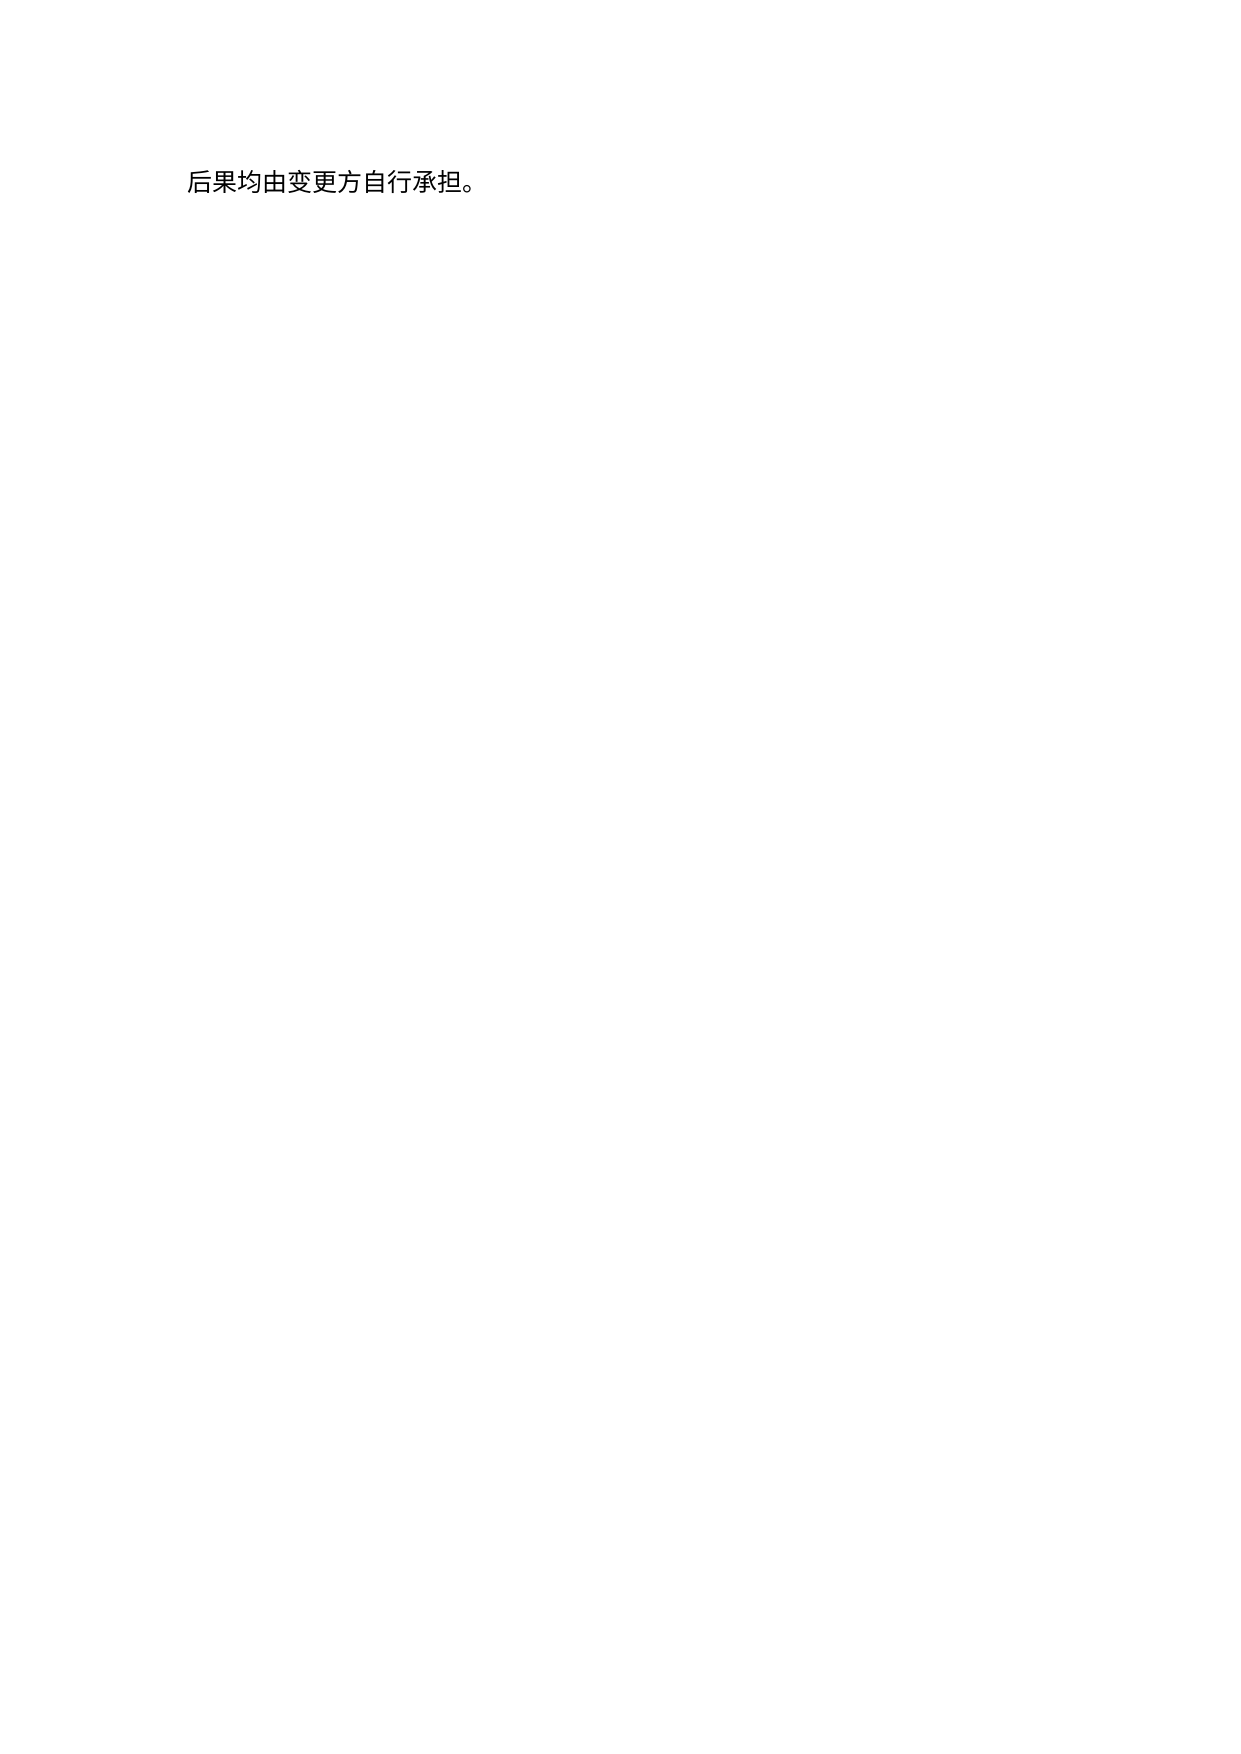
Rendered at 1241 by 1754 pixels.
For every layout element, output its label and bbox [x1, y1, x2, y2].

text [187, 162, 1053, 198]
